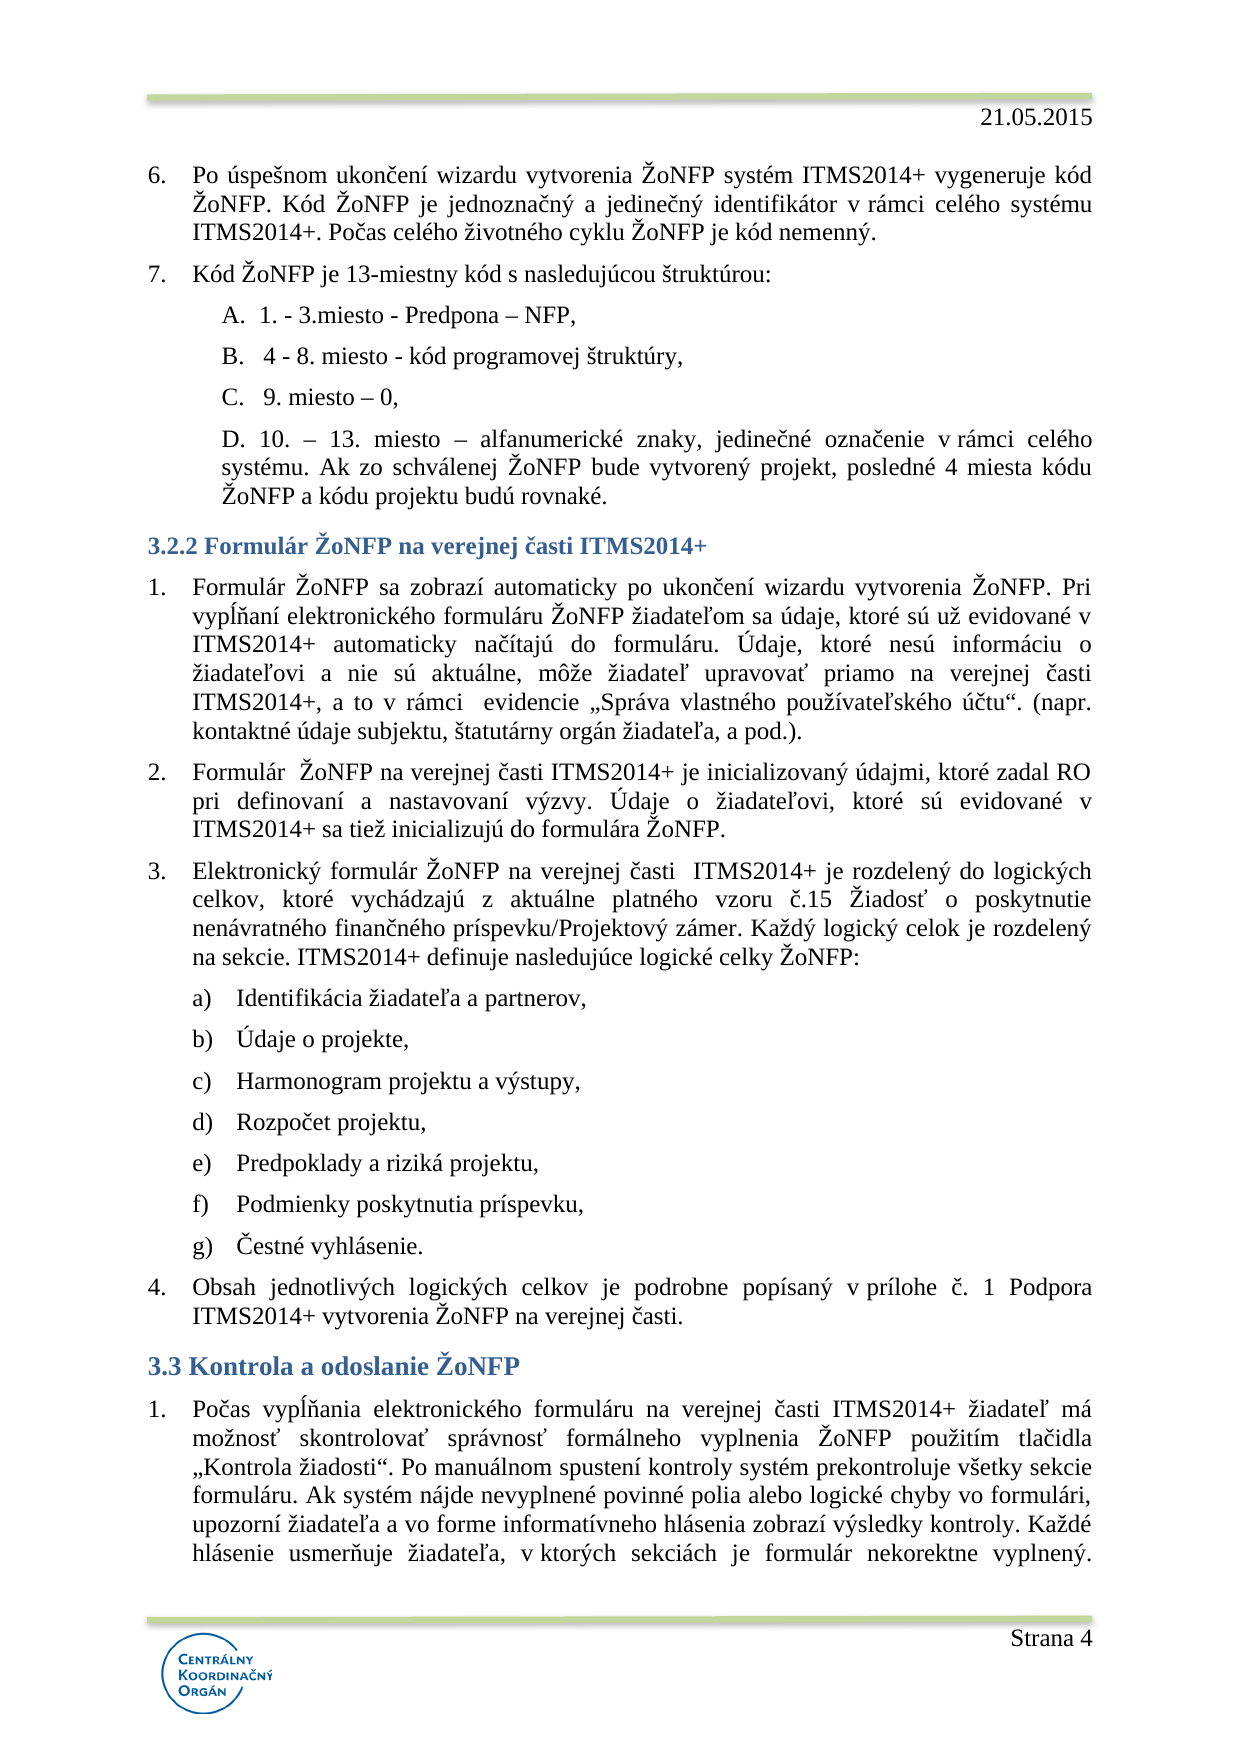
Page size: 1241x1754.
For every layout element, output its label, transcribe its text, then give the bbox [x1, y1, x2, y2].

list Čestné vyhlásenie. [192, 1231, 1093, 1259]
list D. 10. – 13. miesto – alfanumerické znaky, jedinečné označenie v rámci celého systému. Ak zo schválenej ŽoNFP bude vytvorený projekt, posledné 4 miesta kódu ŽoNFP a kódu projektu budú rovnaké. [221, 424, 1093, 510]
text 3.3 Kontrola a odoslanie ŽoNFP [148, 1350, 1093, 1382]
list Kód ŽoNFP je 13-miestny kód s nasledujúcou štruktúrou: [148, 259, 1093, 287]
list Formulár ŽoNFP sa zobrazí automaticky po ukončení wizardu vytvorenia ŽoNFP. Pri vypĺňaní elektronického formuláru ŽoNFP žiadateľom sa údaje, ktoré sú už evidované v ITMS2014+ automaticky načítajú do formuláru. Údaje, ktoré nesú informáciu o žiadateľovi a nie sú aktuálne, môže žiadateľ upravovať priamo na verejnej časti ITMS2014+, a to v rámci evidencie „Správa vlastného používateľského účtu“. (napr. kontaktné údaje subjektu, štatutárny orgán žiadateľa, a pod.). [148, 572, 1093, 744]
picture [159, 1631, 272, 1713]
list Elektronický formulár ŽoNFP na verejnej časti ITMS2014+ je rozdelený do logických celkov, ktoré vychádzajú z aktuálne platného vzoru č.15 Žiadosť o poskytnutie nenávratného finančného príspevku/Projektový zámer. Každý logický celok je rozdelený na sekcie. ITMS2014+ definuje nasledujúce logické celky ŽoNFP: [148, 856, 1093, 971]
list Podmienky poskytnutia príspevku, [192, 1189, 1093, 1218]
list Obsah jednotlivých logických celkov je podrobne popísaný v prílohe č. 1 Podpora ITMS2014+ vytvorenia ŽoNFP na verejnej časti. [148, 1272, 1093, 1329]
list Formulár ŽoNFP na verejnej časti ITMS2014+ je inicializovaný údajmi, ktoré zadal RO pri definovaní a nastavovaní výzvy. Údaje o žiadateľovi, ktoré sú evidované v ITMS2014+ sa tiež inicializujú do formulára ŽoNFP. [148, 757, 1093, 843]
list Údaje o projekte, [192, 1024, 1093, 1053]
list B. 4 - 8. miesto - kód programovej štruktúry, [185, 341, 1093, 370]
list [148, 1394, 1093, 1567]
list Po úspešnom ukončení wizardu vytvorenia ŽoNFP systém ITMS2014+ vygeneruje kód ŽoNFP. Kód ŽoNFP je jednoznačný a jedinečný identifikátor v rámci celého systému ITMS2014+. Počas celého životného cyklu ŽoNFP je kód nemenný. [148, 160, 1093, 246]
list Identifikácia žiadateľa a partnerov, [192, 983, 1093, 1012]
list Predpoklady a riziká projektu, [192, 1148, 1093, 1177]
list C. 9. miesto – 0, [185, 382, 1093, 411]
list Harmonogram projektu a výstupy, [192, 1066, 1093, 1094]
list Rozpočet projektu, [192, 1107, 1093, 1136]
text 3.2.2 Formulár ŽoNFP na verejnej časti ITMS2014+ [148, 531, 1093, 559]
list 1. - 3.miesto - Predpona – NFP, [221, 300, 1093, 329]
